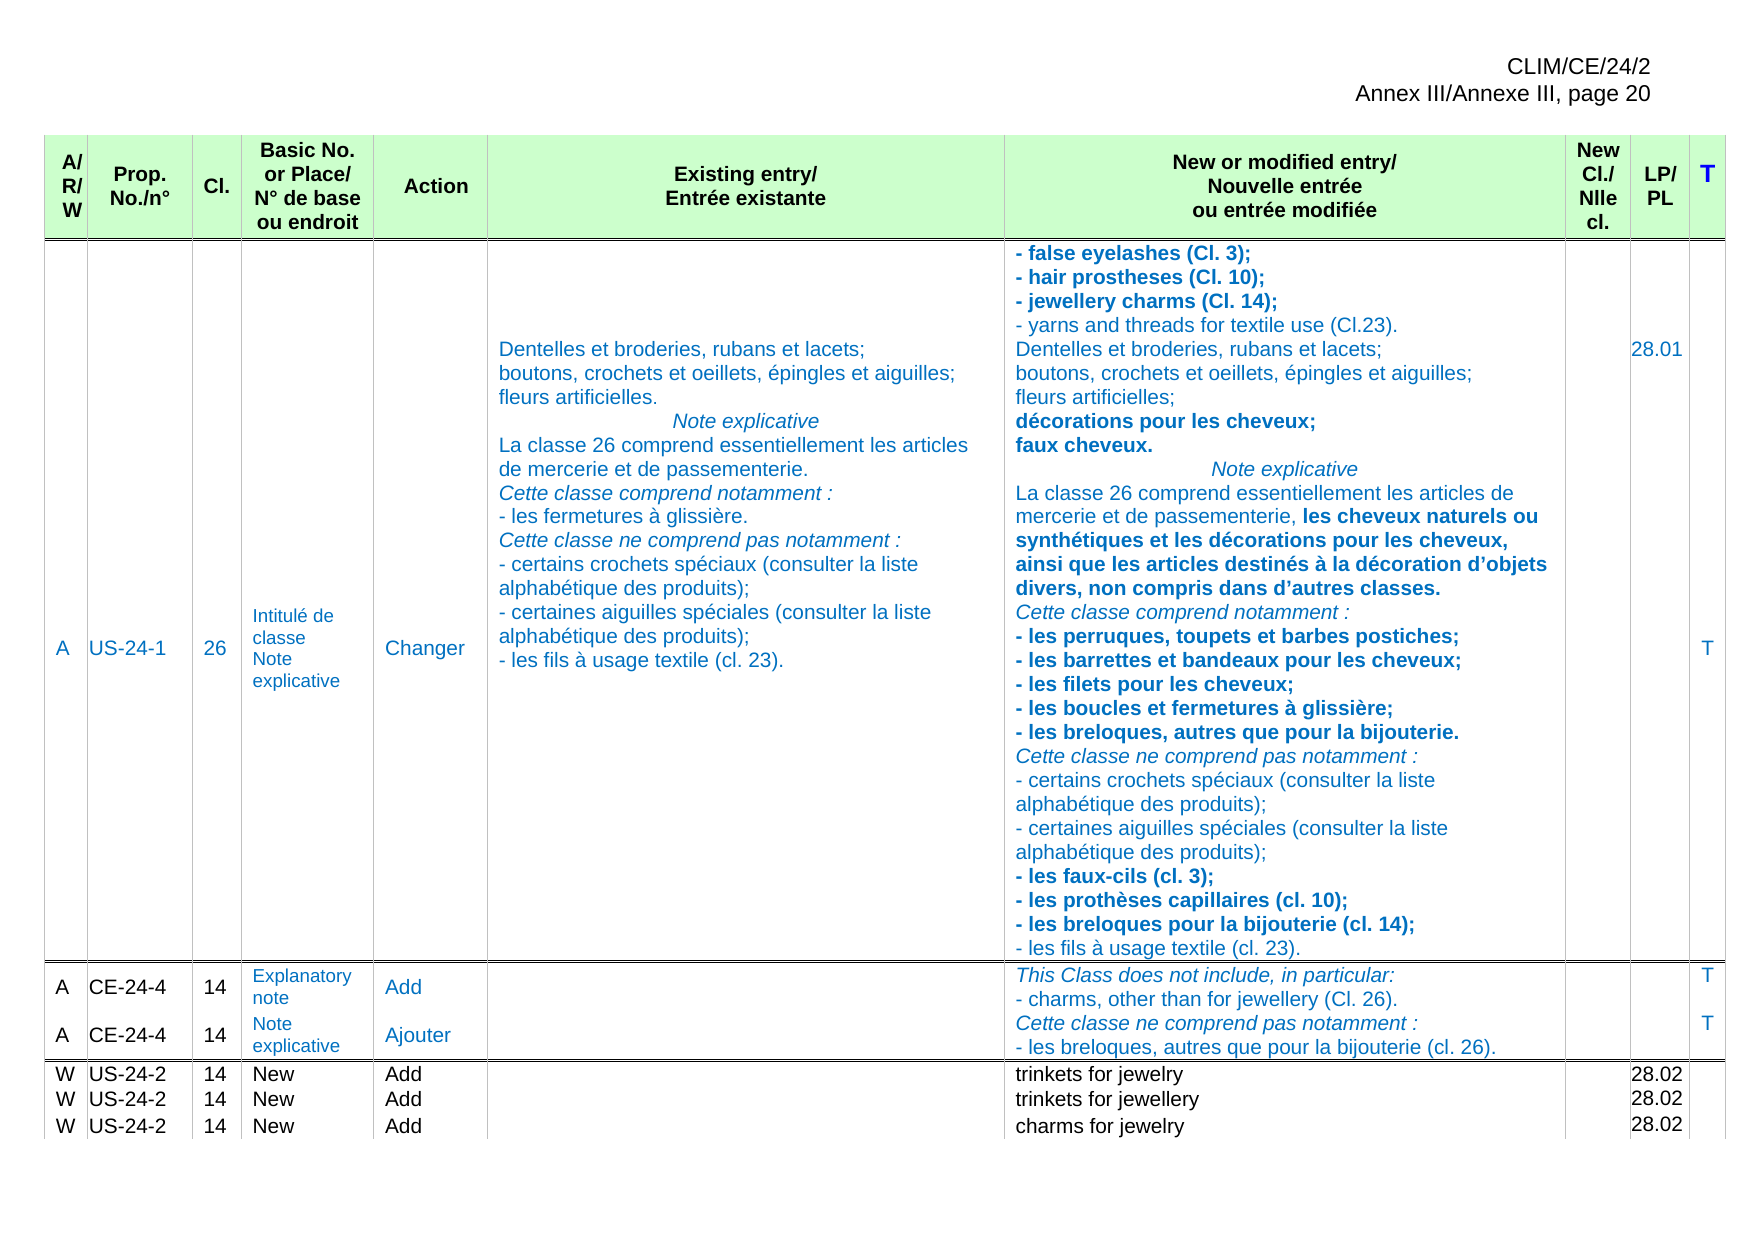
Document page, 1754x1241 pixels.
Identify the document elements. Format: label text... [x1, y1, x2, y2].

table_header New or modified entry/ Nouvelle entrée ou entrée modifiée [1005, 135, 1565, 238]
table_header Action [374, 135, 487, 238]
table_header T [1690, 135, 1725, 238]
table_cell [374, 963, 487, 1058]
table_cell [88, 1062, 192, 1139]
table_header New Cl./ Nlle cl. [1566, 135, 1630, 238]
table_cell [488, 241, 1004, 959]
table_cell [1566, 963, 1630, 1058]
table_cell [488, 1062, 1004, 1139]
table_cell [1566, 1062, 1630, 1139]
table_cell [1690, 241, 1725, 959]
table_header A/ R/ W [45, 135, 87, 238]
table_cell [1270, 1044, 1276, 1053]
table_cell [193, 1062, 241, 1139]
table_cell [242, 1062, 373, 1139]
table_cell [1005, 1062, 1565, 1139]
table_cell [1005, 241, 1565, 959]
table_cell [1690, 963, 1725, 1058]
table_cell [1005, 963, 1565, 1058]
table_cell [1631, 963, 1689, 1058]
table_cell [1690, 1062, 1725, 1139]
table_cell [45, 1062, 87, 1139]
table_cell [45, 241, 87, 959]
table_header Prop. No./n° [88, 135, 192, 238]
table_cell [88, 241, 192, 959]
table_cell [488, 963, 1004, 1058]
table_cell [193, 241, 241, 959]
table_header Basic No. or Place/ N° de base ou endroit [242, 135, 373, 238]
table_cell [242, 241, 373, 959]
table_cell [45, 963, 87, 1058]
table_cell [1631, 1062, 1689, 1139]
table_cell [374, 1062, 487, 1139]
table_header LP/ PL [1631, 135, 1689, 238]
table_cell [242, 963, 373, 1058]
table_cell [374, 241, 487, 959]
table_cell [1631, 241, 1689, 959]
table_header Existing entry/ Entrée existante [488, 135, 1004, 238]
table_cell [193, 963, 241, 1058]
table_header Cl. [193, 135, 241, 238]
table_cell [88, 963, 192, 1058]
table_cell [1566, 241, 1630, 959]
